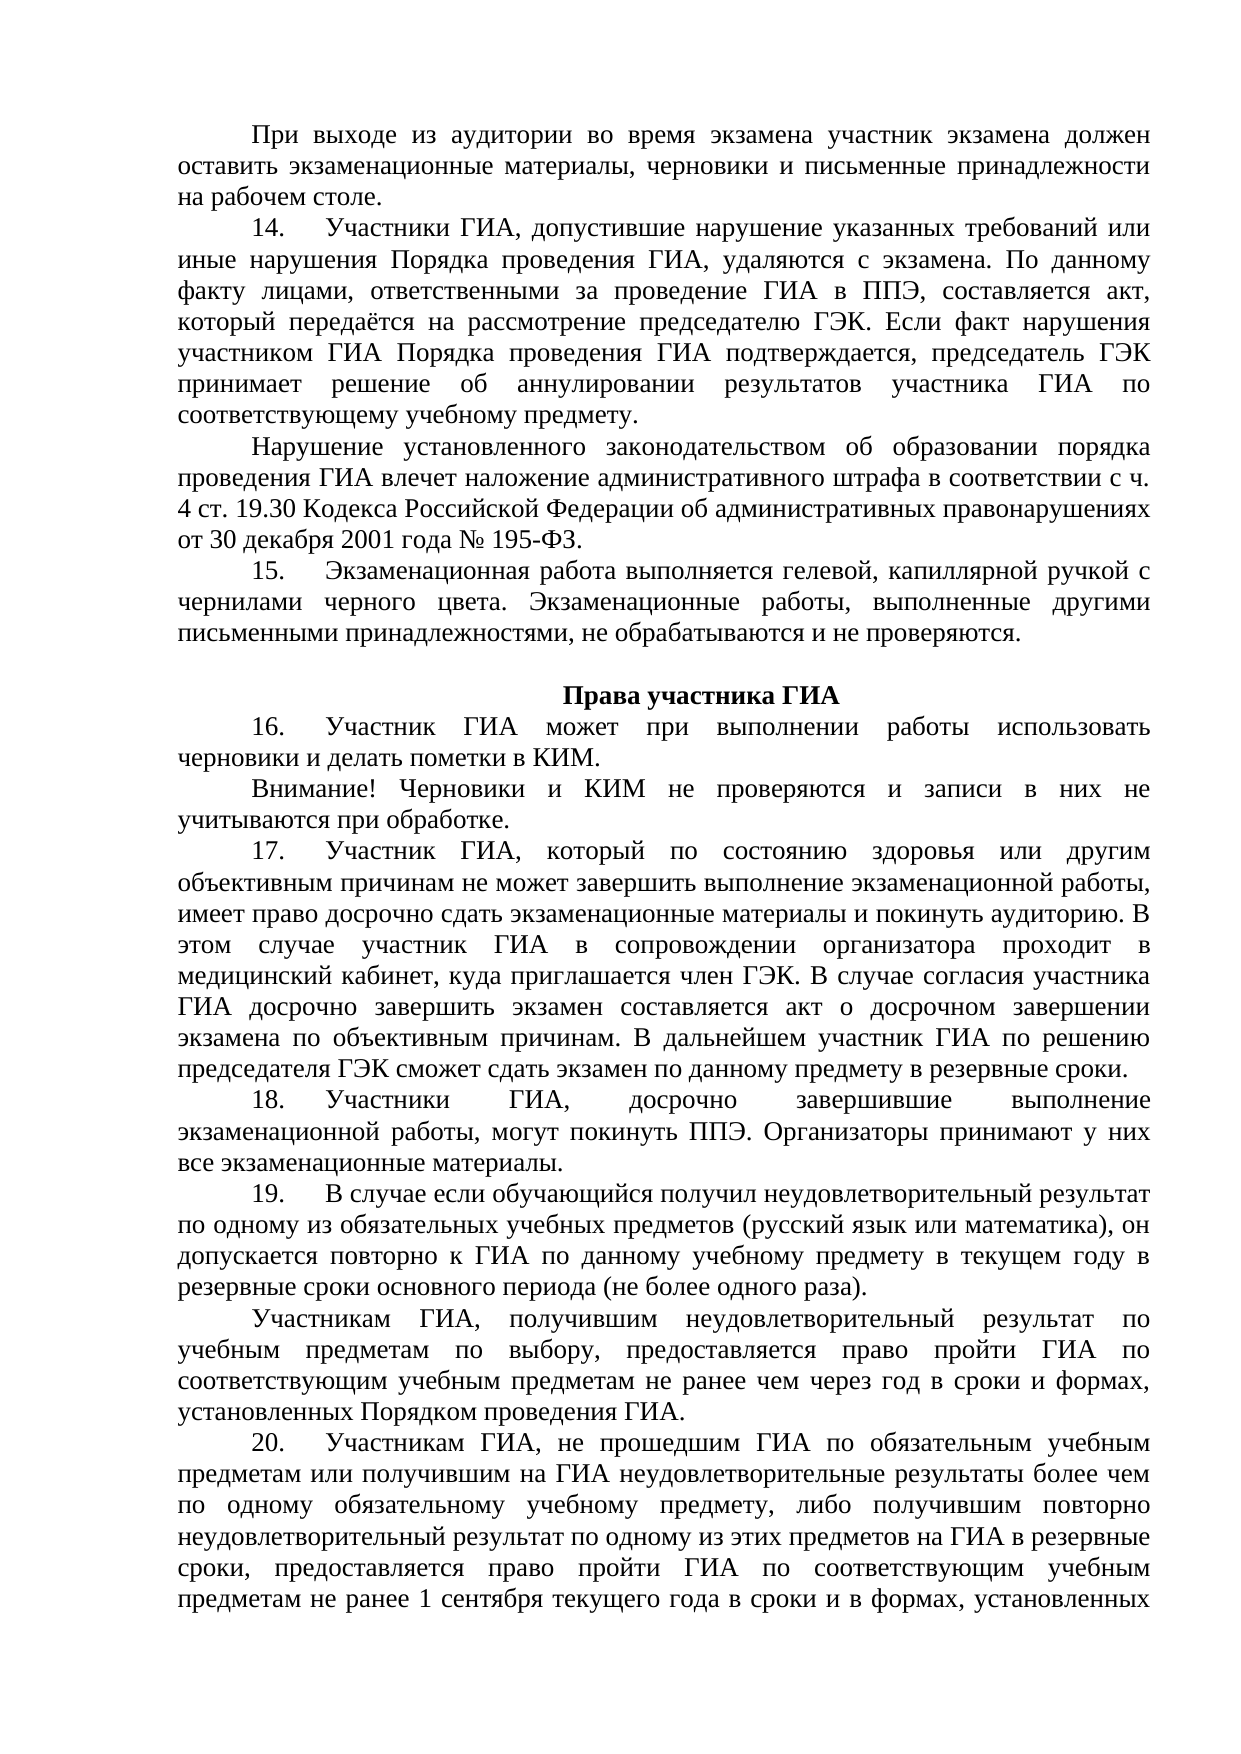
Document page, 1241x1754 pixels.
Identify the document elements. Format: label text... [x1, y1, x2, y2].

text 14. Участники ГИА, допустившие нарушение указанных требований или иные нарушения Порядка проведения ГИА, удаляются с экзамена. По данному факту лицами, ответственными за проведение ГИА в ППЭ, составляется акт, который передаётся на рассмотрение председателю ГЭК. Если факт нарушения участником ГИА Порядка проведения ГИА подтверждается, председатель ГЭК принимает решение об аннулировании результатов участника ГИА по соответствующему учебному предмету. [177, 212, 1152, 429]
text 16. Участник ГИА может при выполнении работы использовать черновики и делать пометки в КИМ. [177, 710, 1152, 772]
text 15. Экзаменационная работа выполняется гелевой, капиллярной ручкой с чернилами черного цвета. Экзаменационные работы, выполненные другими письменными принадлежностями, не обрабатываются и не проверяются. [177, 554, 1152, 648]
text Права участника ГИА [177, 679, 1152, 710]
text 17. Участник ГИА, который по состоянию здоровья или другим объективным причинам не может завершить выполнение экзаменационной работы, имеет право досрочно сдать экзаменационные материалы и покинуть аудиторию. В этом случае участник ГИА в сопровождении организатора проходит в медицинский кабинет, куда приглашается член ГЭК. В случае согласия участника ГИА досрочно завершить экзамен составляется акт о досрочном завершении экзамена по объективным причинам. В дальнейшем участник ГИА по решению председателя ГЭК сможет сдать экзамен по данному предмету в резервные сроки. [177, 834, 1152, 1084]
text 18. Участники ГИА, досрочно завершившие выполнение экзаменационной работы, могут покинуть ППЭ. Организаторы принимают у них все экзаменационные материалы. [177, 1084, 1152, 1177]
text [177, 1426, 1152, 1613]
text Нарушение установленного законодательством об образовании порядка проведения ГИА влечет наложение административного штрафа в соответствии с ч. 4 ст. 19.30 Кодекса Российской Федерации об административных правонарушениях от 30 декабря 2001 года № 195-ФЗ. [177, 429, 1152, 554]
text Участникам ГИА, получившим неудовлетворительный результат по учебным предметам по выбору, предоставляется право пройти ГИА по соответствующим учебным предметам не ранее чем через год в сроки и формах, установленных Порядком проведения ГИА. [177, 1302, 1152, 1426]
text При выходе из аудитории во время экзамена участник экзамена должен оставить экзаменационные материалы, черновики и письменные принадлежности на рабочем столе. [177, 118, 1152, 212]
text 19. В случае если обучающийся получил неудовлетворительный результат по одному из обязательных учебных предметов (русский язык или математика), он допускается повторно к ГИА по данному учебному предмету в текущем году в резервные сроки основного периода (не более одного раза). [177, 1177, 1152, 1302]
text Внимание! Черновики и КИМ не проверяются и записи в них не учитываются при обработке. [177, 772, 1152, 834]
